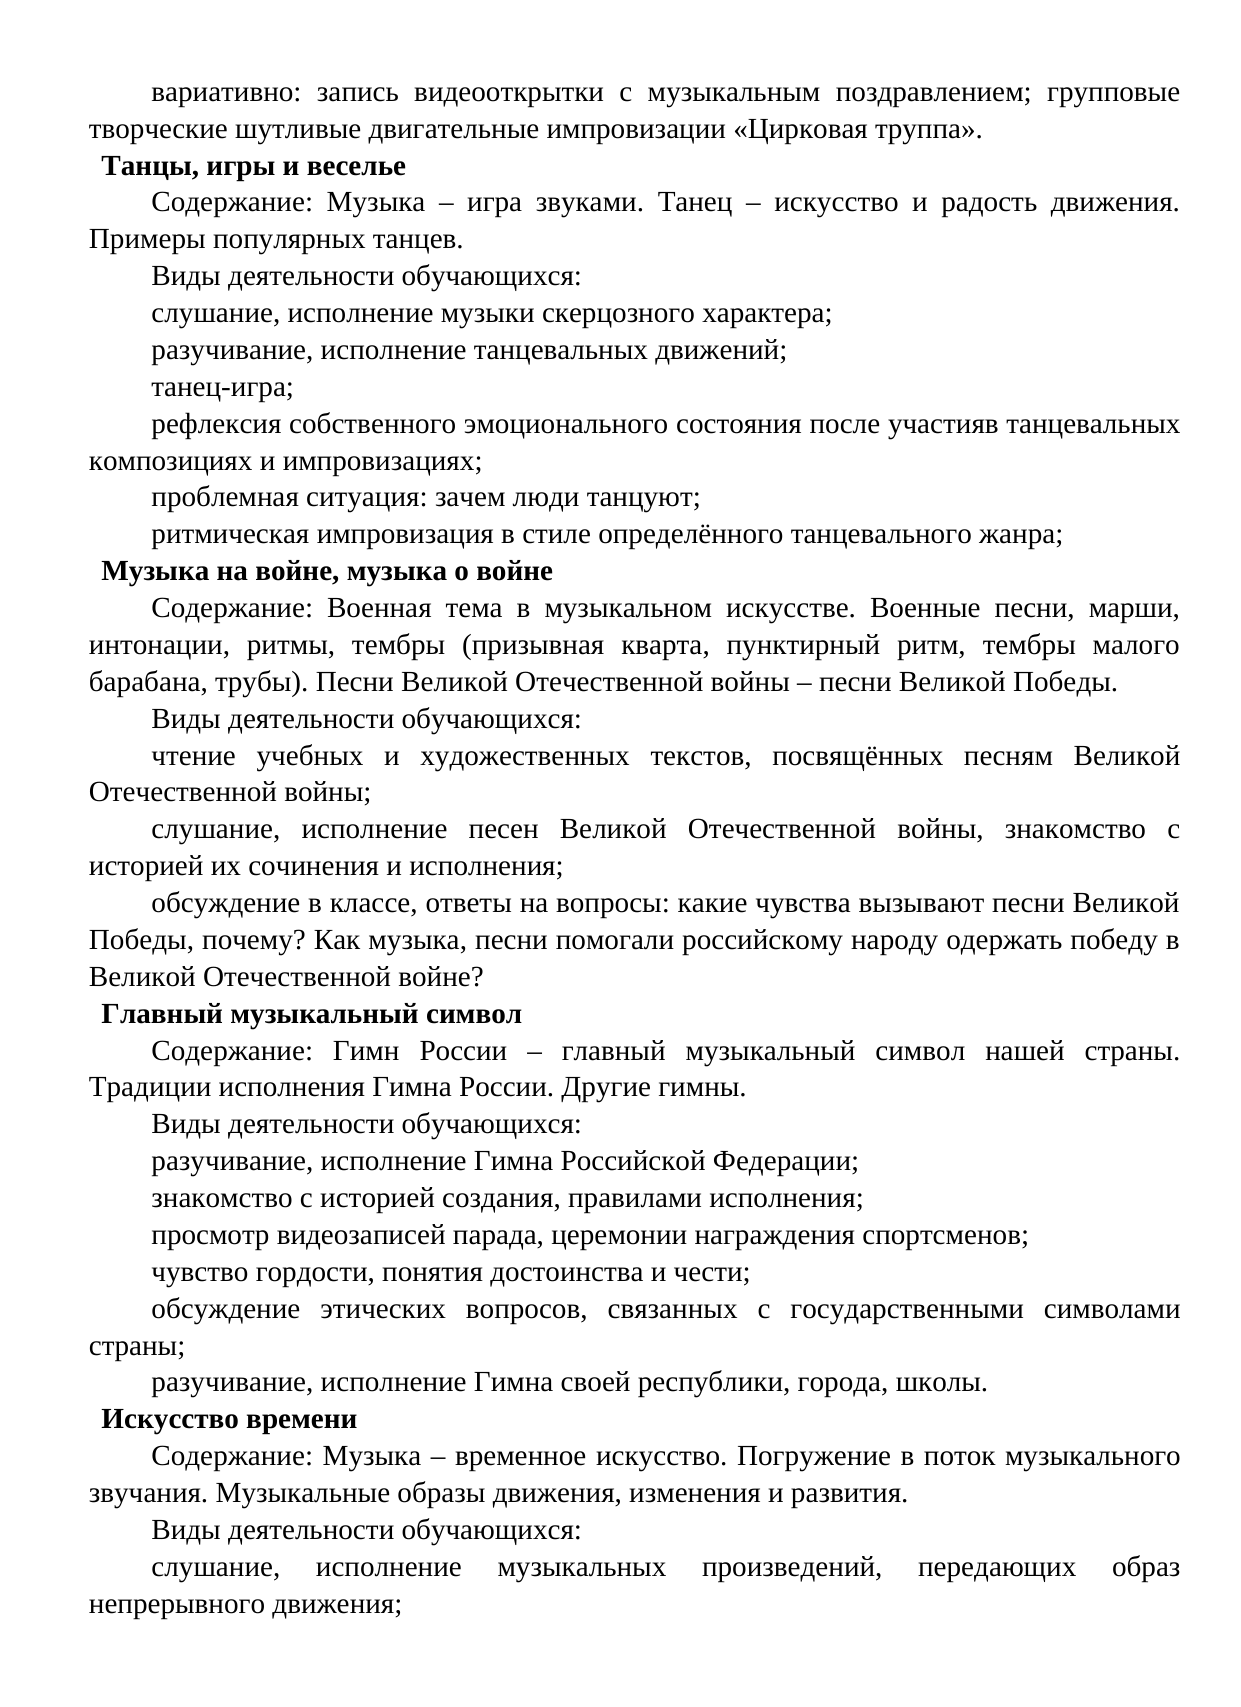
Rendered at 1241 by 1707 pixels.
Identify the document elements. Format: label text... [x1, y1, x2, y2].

text чтение учебных и художественных текстов, посвящённых песням Великой Отечественной войны; [89, 738, 1181, 808]
text разучивание, исполнение Гимна Российской Федерации; [89, 1143, 1181, 1177]
text Содержание: Военная тема в музыкальном искусстве. Военные песни, марши, интонации, ритмы, тембры (призывная кварта, пунктирный ритм, тембры малого барабана, трубы). Песни Великой Отечественной войны – песни Великой Победы. [89, 590, 1181, 697]
text чувство гордости, понятия достоинства и чести; [89, 1254, 1181, 1287]
text Содержание: Гимн России – главный музыкальный символ нашей страны. Традиции исполнения Гимна России. Другие гимны. [89, 1033, 1181, 1103]
text Содержание: Музыка – временное искусство. Погружение в поток музыкального звучания. Музыкальные образы движения, изменения и развития. [89, 1438, 1181, 1509]
text проблемная ситуация: зачем люди танцуют; [89, 479, 1181, 513]
text Виды деятельности обучающихся: [89, 1512, 1181, 1546]
text танец-игра; [89, 369, 1181, 402]
text слушание, исполнение песен Великой Отечественной войны, знакомство с историей их сочинения и исполнения; [89, 811, 1181, 882]
text просмотр видеозаписей парада, церемонии награждения спортсменов; [89, 1217, 1181, 1251]
text Искусство времени [101, 1401, 1181, 1435]
text слушание, исполнение музыкальных произведений, передающих образ непрерывного движения; [89, 1549, 1181, 1619]
text Виды деятельности обучающихся: [89, 258, 1181, 292]
text Содержание: Музыка – игра звуками. Танец – искусство и радость движения. Примеры популярных танцев. [89, 184, 1181, 255]
text Танцы, игры и веселье [101, 148, 1181, 181]
text Музыка на войне, музыка о войне [101, 553, 1181, 587]
text знакомство с историей создания, правилами исполнения; [89, 1180, 1181, 1214]
text рефлексия собственного эмоционального состояния после участияв танцевальных композициях и импровизациях; [89, 406, 1181, 476]
text обсуждение этических вопросов, связанных с государственными символами страны; [89, 1291, 1181, 1361]
text слушание, исполнение музыки скерцозного характера; [89, 295, 1181, 329]
text вариативно: запись видеооткрытки с музыкальным поздравлением; групповые творческие шутливые двигательные импровизации «Цирковая труппа». [89, 74, 1181, 144]
text ритмическая импровизация в стиле определённого танцевального жанра; [89, 516, 1181, 550]
text разучивание, исполнение танцевальных движений; [89, 332, 1181, 366]
text Виды деятельности обучающихся: [89, 1106, 1181, 1140]
text Главный музыкальный символ [101, 996, 1181, 1029]
text Виды деятельности обучающихся: [89, 701, 1181, 734]
text обсуждение в классе, ответы на вопросы: какие чувства вызывают песни Великой Победы, почему? Как музыка, песни помогали российскому народу одержать победу в Великой Отечественной войне? [89, 885, 1181, 992]
text разучивание, исполнение Гимна своей республики, города, школы. [89, 1364, 1181, 1398]
